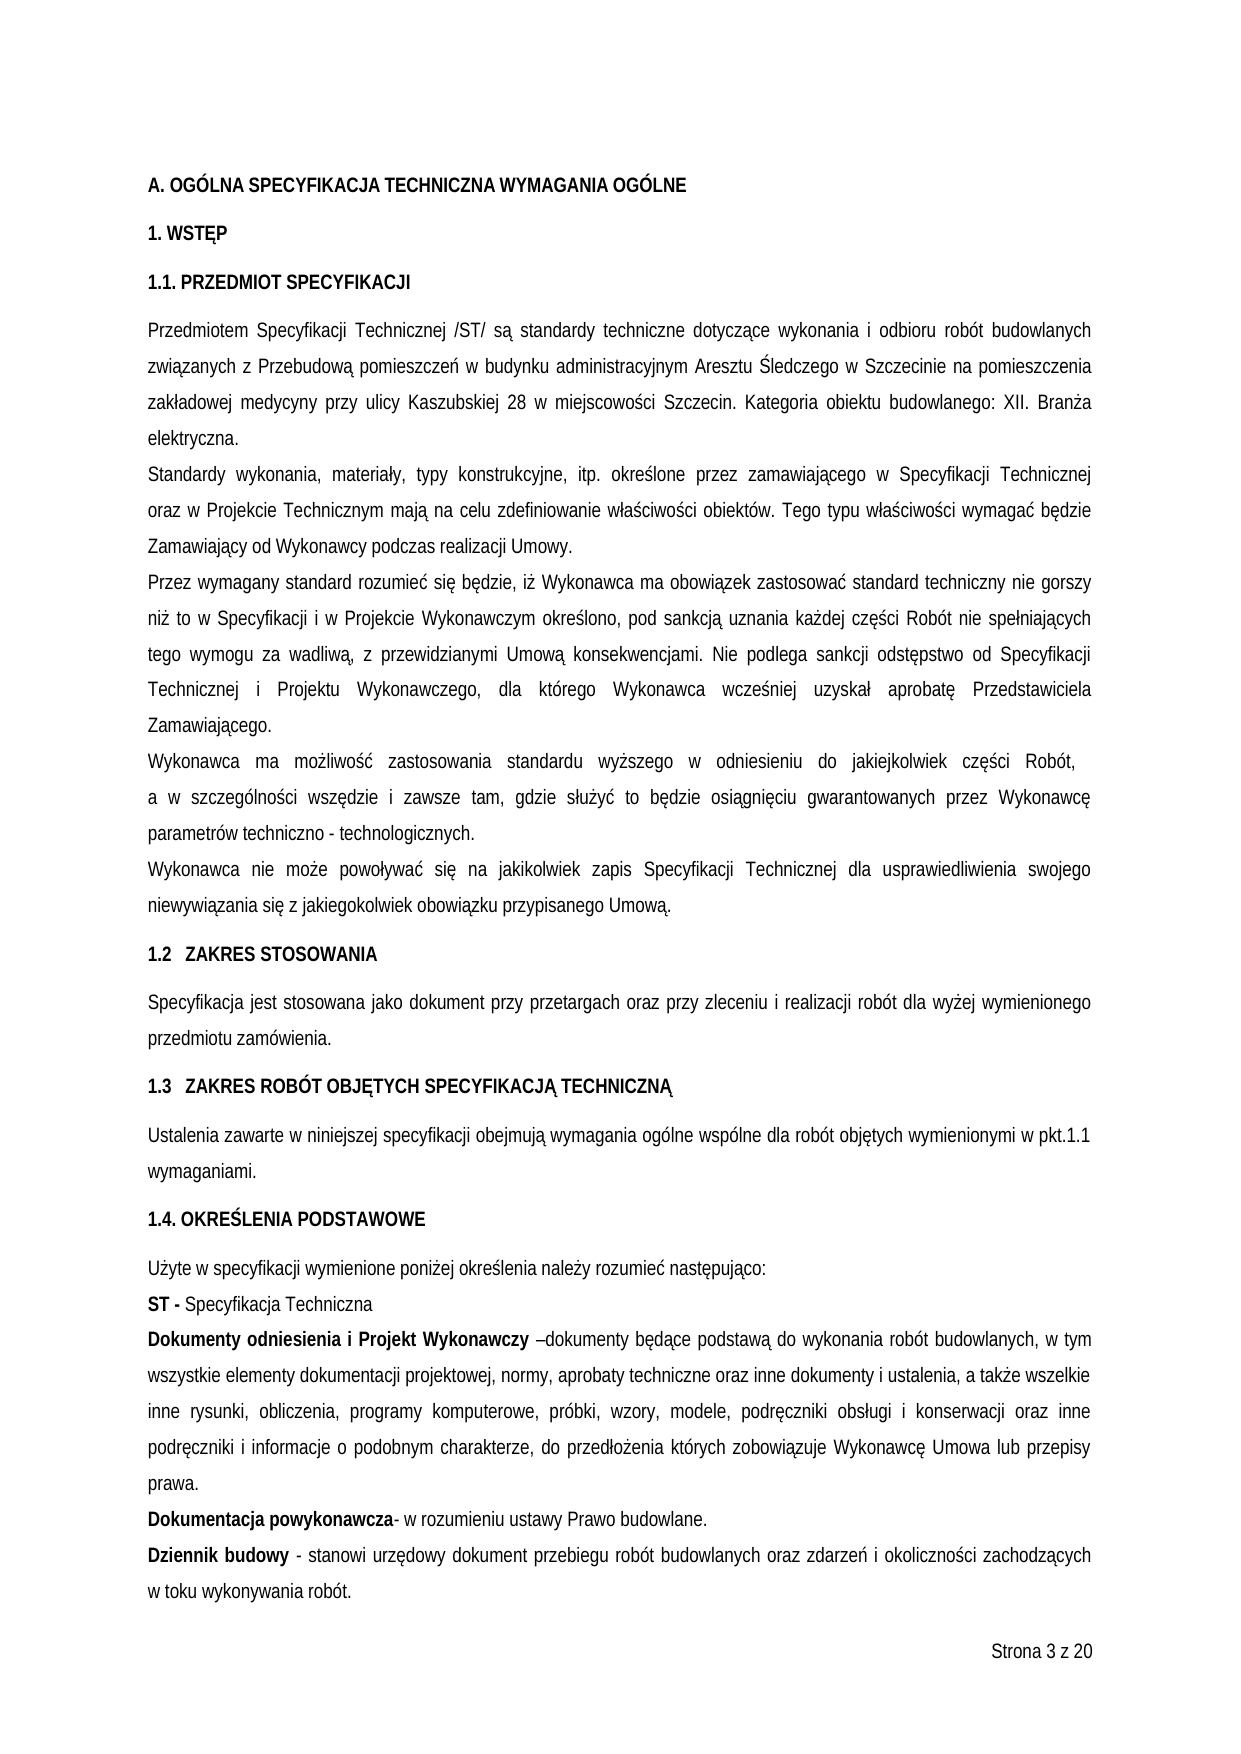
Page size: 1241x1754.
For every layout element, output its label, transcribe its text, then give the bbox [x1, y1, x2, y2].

subtitle 1.1. PRZEDMIOT SPECYFIKACJI [148, 269, 1092, 293]
text Standardy wykonania, materiały, typy konstrukcyjne, itp. określone przez zamawiającego w Specyfikacji Technicznej oraz w Projekcie Technicznym mają na celu zdefiniowanie właściwości obiektów. Tego typu właściwości wymagać będzie Zamawiający od Wykonawcy podczas realizacji Umowy. [148, 462, 1092, 558]
text Przedmiotem Specyfikacji Technicznej /ST/ są standardy techniczne dotyczące wykonania i odbioru robót budowlanych związanych z Przebudową pomieszczeń w budynku administracyjnym Aresztu Śledczego w Szczecinie na pomieszczenia zakładowej medycyny przy ulicy Kaszubskiej 28 w miejscowości Szczecin. Kategoria obiektu budowlanego: XII. Branża elektryczna. [148, 318, 1092, 450]
subtitle 1. WSTĘP [148, 221, 1092, 245]
subtitle ZAKRES STOSOWANIA [148, 941, 1092, 965]
text ST - Specyfikacja Techniczna [148, 1291, 1092, 1315]
subtitle ZAKRES ROBÓT OBJĘTYCH SPECYFIKACJĄ TECHNICZNĄ [148, 1074, 1092, 1098]
text Dokumentacja powykonawcza- w rozumieniu ustawy Prawo budowlane. [148, 1507, 1092, 1531]
text Wykonawca ma możliwość zastosowania standardu wyższego w odniesieniu do jakiejkolwiek części Robót, a w szczególności wszędzie i zawsze tam, gdzie służyć to będzie osiągnięciu gwarantowanych przez Wykonawcę parametrów techniczno - technologicznych. [148, 749, 1092, 845]
text Dziennik budowy - stanowi urzędowy dokument przebiegu robót budowlanych oraz zdarzeń i okoliczności zachodzących w toku wykonywania robót. [148, 1543, 1092, 1603]
text Użyte w specyfikacji wymienione poniżej określenia należy rozumieć następująco: [148, 1256, 1092, 1279]
text Dokumenty odniesienia i Projekt Wykonawczy –dokumenty będące podstawą do wykonania robót budowlanych, w tym wszystkie elementy dokumentacji projektowej, normy, aprobaty techniczne oraz inne dokumenty i ustalenia, a także wszelkie inne rysunki, obliczenia, programy komputerowe, próbki, wzory, modele, podręczniki obsługi i konserwacji oraz inne podręczniki i informacje o podobnym charakterze, do przedłożenia których zobowiązuje Wykonawcę Umowa lub przepisy prawa. [148, 1327, 1092, 1495]
subtitle 1.4. OKREŚLENIA PODSTAWOWE [148, 1207, 1092, 1231]
text Przez wymagany standard rozumieć się będzie, iż Wykonawca ma obowiązek zastosować standard techniczny nie gorszy niż to w Specyfikacji i w Projekcie Wykonawczym określono, pod sankcją uznania każdej części Robót nie spełniających tego wymogu za wadliwą, z przewidzianymi Umową konsekwencjami. Nie podlega sankcji odstępstwo od Specyfikacji Technicznej i Projektu Wykonawczego, dla którego Wykonawca wcześniej uzyskał aprobatę Przedstawiciela Zamawiającego. [148, 569, 1092, 737]
subtitle A. OGÓLNA SPECYFIKACJA TECHNICZNA WYMAGANIA OGÓLNE [148, 173, 1092, 197]
text Specyfikacja jest stosowana jako dokument przy przetargach oraz przy zleceniu i realizacji robót dla wyżej wymienionego przedmiotu zamówienia. [148, 990, 1092, 1050]
text Ustalenia zawarte w niniejszej specyfikacji obejmują wymagania ogólne wspólne dla robót objętych wymienionymi w pkt.1.1 wymaganiami. [148, 1123, 1092, 1183]
text Wykonawca nie może powoływać się na jakikolwiek zapis Specyfikacji Technicznej dla usprawiedliwienia swojego niewywiązania się z jakiegokolwiek obowiązku przypisanego Umową. [148, 857, 1092, 917]
